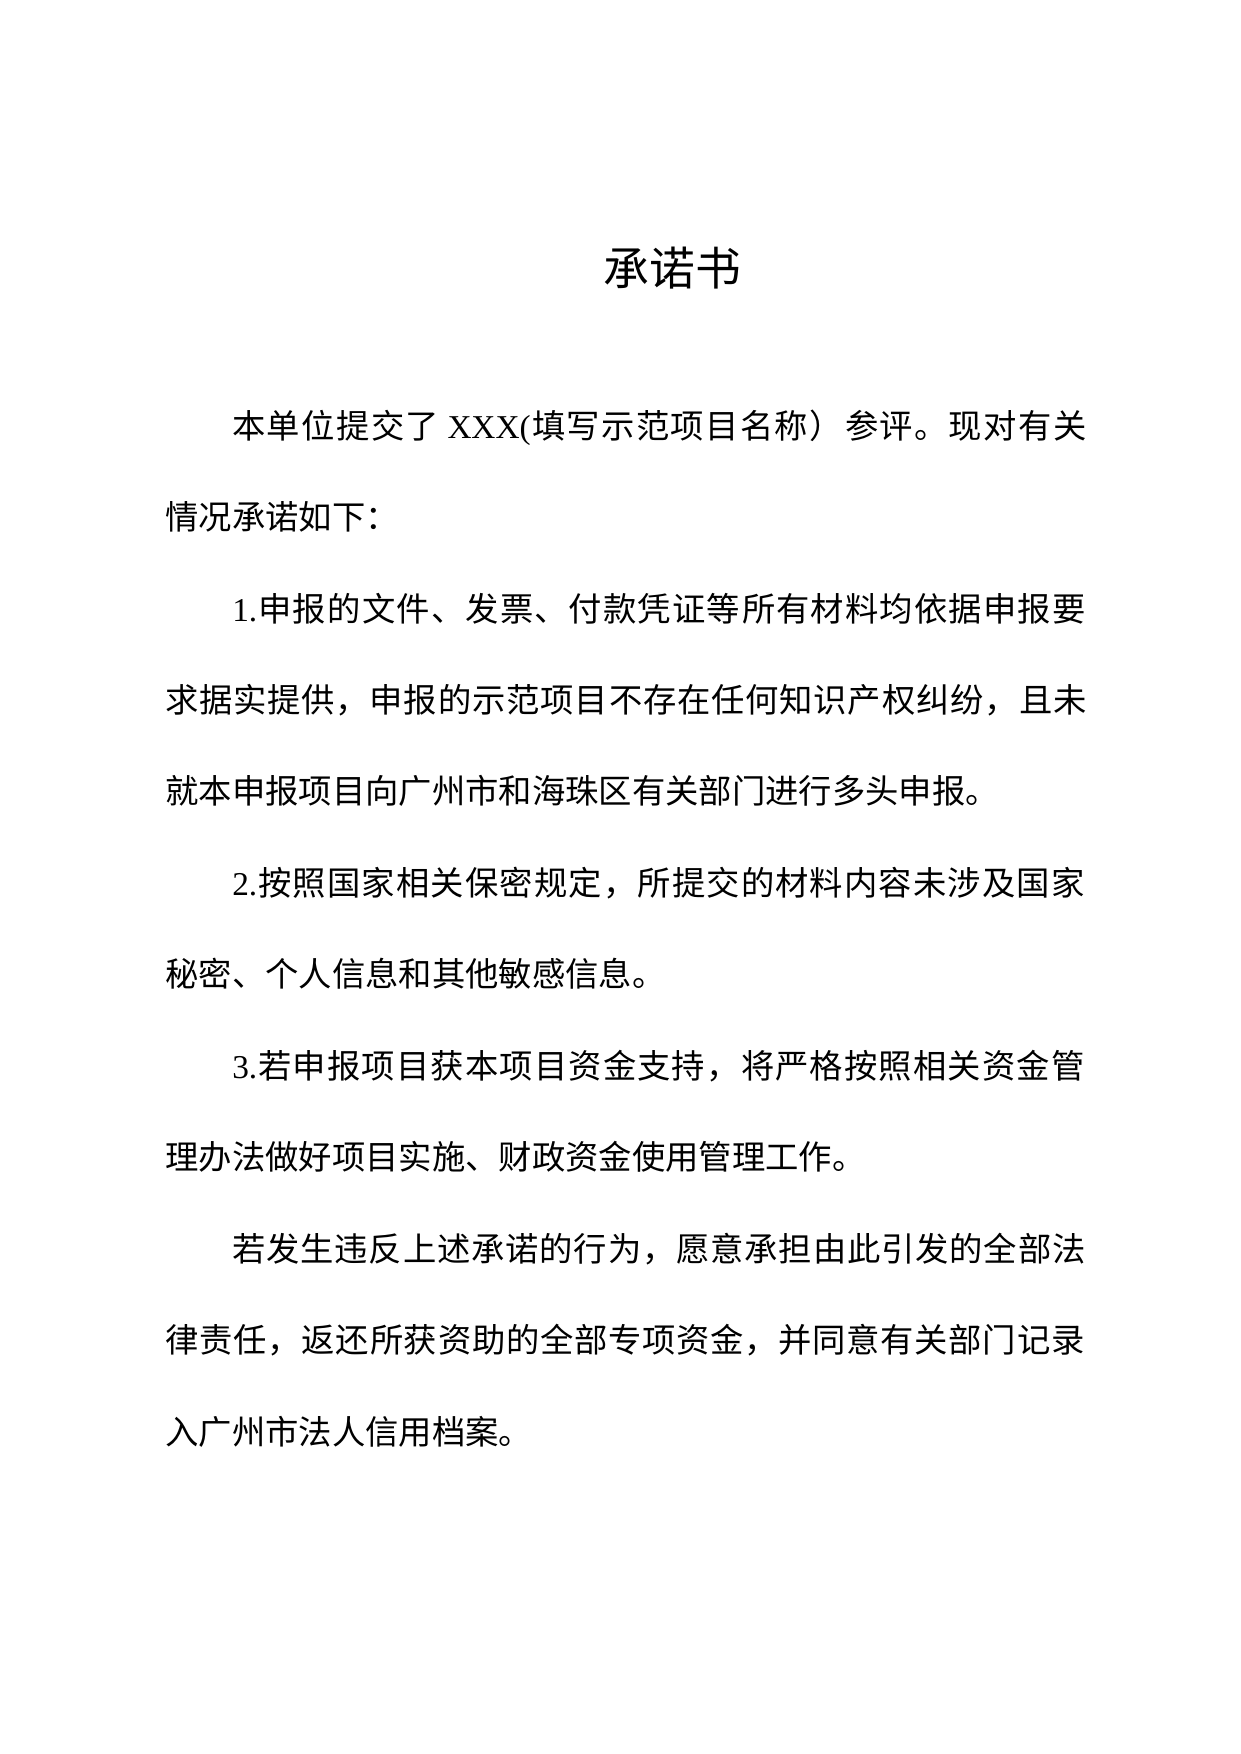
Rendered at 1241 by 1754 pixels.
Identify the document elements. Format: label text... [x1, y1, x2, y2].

text 1.申报的文件、发票、付款凭证等所有材料均依据申报要求据实提供，申报的示范项目不存在任何知识产权纠纷，且未就本申报项目向广州市和海珠区有关部门进行多头申报。 [165, 561, 1087, 835]
text 2.按照国家相关保密规定，所提交的材料内容未涉及国家秘密、个人信息和其他敏感信息。 [165, 835, 1087, 1018]
text 本单位提交了XXX(填写示范项目名称）参评。现对有关情况承诺如下： [165, 378, 1087, 561]
text 若发生违反上述承诺的行为，愿意承担由此引发的全部法律责任，返还所获资助的全部专项资金，并同意有关部门记录入广州市法人信用档案。 [165, 1201, 1087, 1475]
text 3.若申报项目获本项目资金支持，将严格按照相关资金管理办法做好项目实施、财政资金使用管理工作。 [165, 1018, 1087, 1201]
text 承诺书 [165, 220, 1087, 311]
